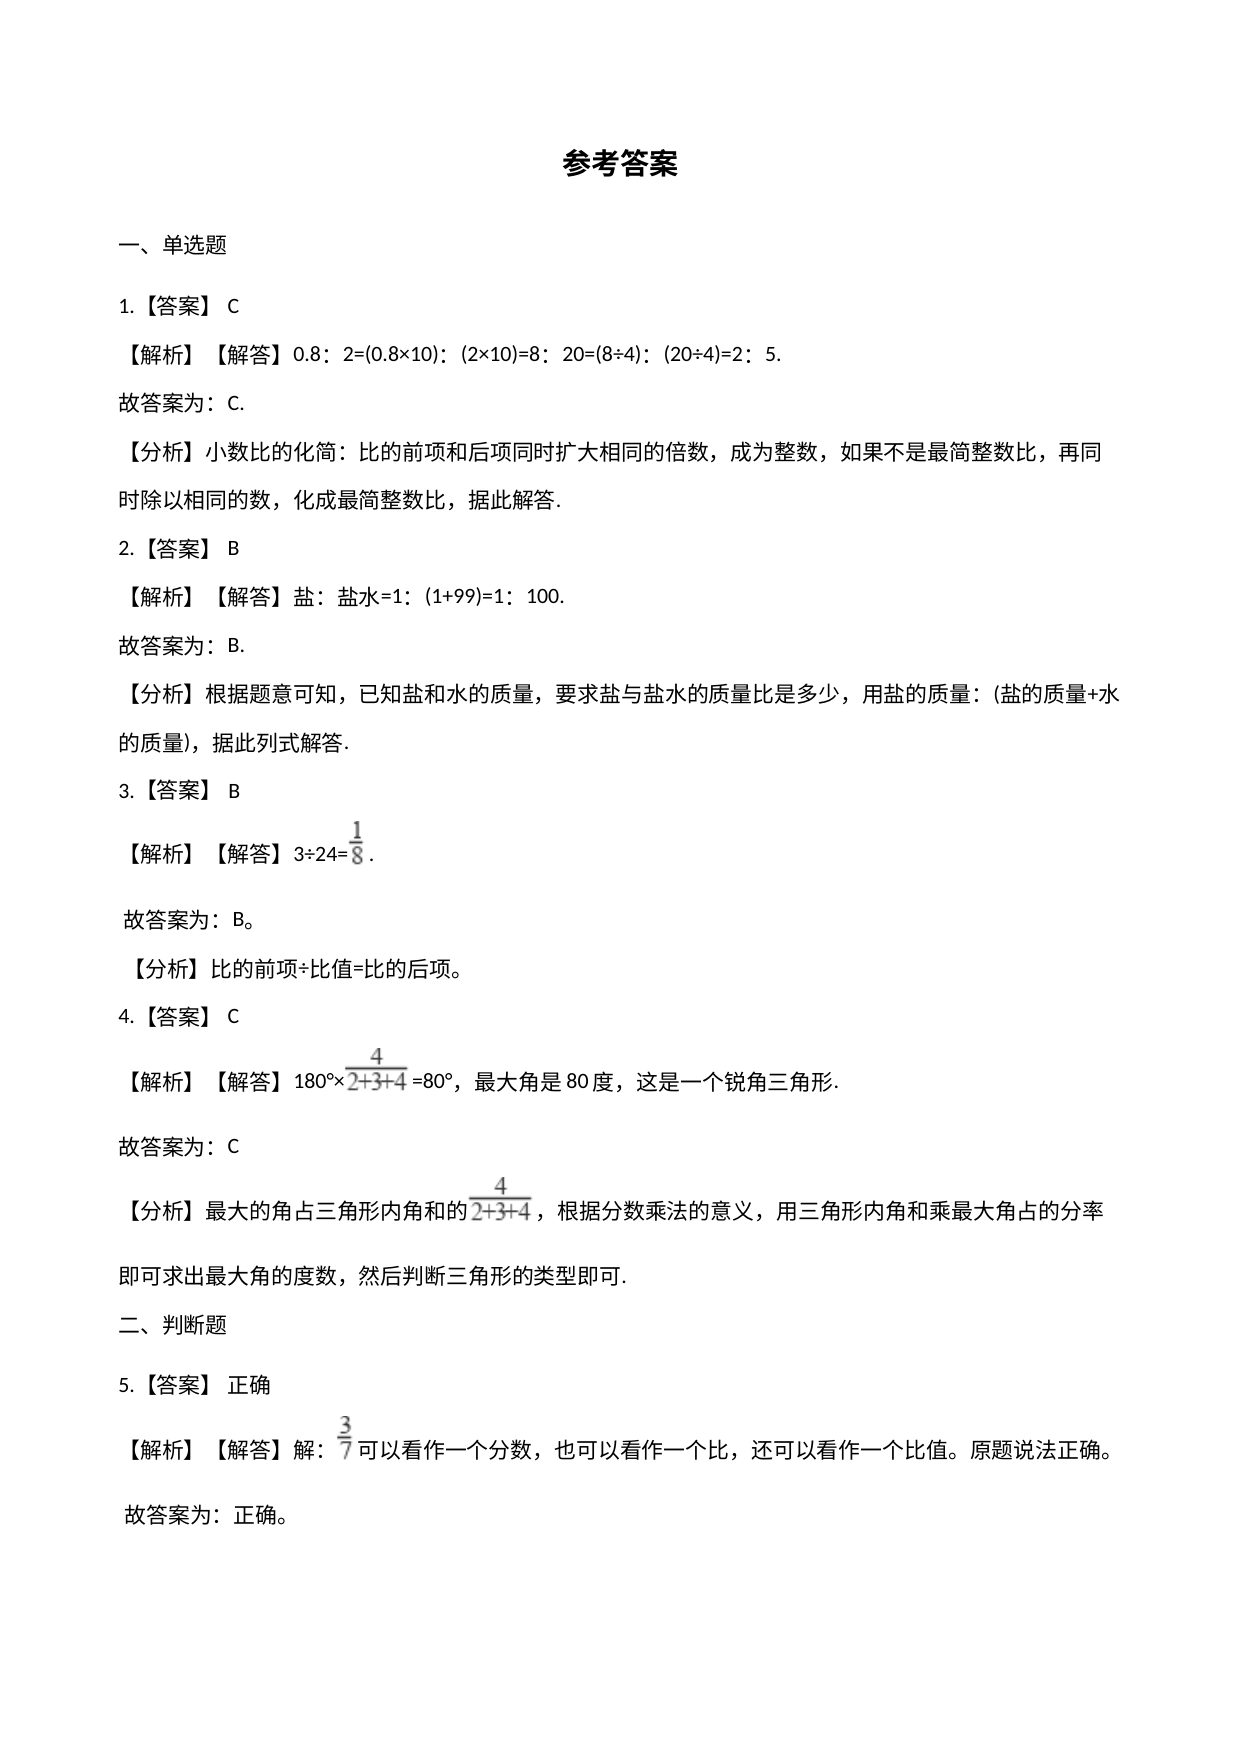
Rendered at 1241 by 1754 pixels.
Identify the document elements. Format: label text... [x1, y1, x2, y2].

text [118, 1416, 1122, 1530]
text 【解析】【解答】180°×=80°，最大角是80度，这是一个锐角三角形. 故答案为：C [118, 1048, 1122, 1162]
text 一、单选题 [118, 228, 1122, 261]
text 4.【答案】 C [118, 1000, 1122, 1032]
text 2.【答案】 B [118, 531, 1122, 564]
text 【分析】小数比的化简：比的前项和后项同时扩大相同的倍数，成为整数，如果不是最简整数比，再同时除以相同的数，化成最简整数比，据此解答. [118, 434, 1122, 516]
text 5.【答案】 正确 [118, 1368, 1122, 1401]
text 【解析】【解答】3÷24=. 故答案为：B。 【分析】比的前项÷比值=比的后项。 [118, 821, 1122, 984]
picture [468, 1177, 536, 1222]
picture [344, 1048, 412, 1092]
text 1.【答案】 C [118, 289, 1122, 321]
picture [336, 1416, 358, 1461]
text 【分析】最大的角占三角形内角和的，根据分数乘法的意义，用三角形内角和乘最大角占的分率即可求出最大角的度数，然后判断三角形的类型即可. [118, 1178, 1122, 1291]
text 【解析】【解答】盐：盐水=1：(1+99)=1：100. 故答案为：B. [118, 580, 1122, 661]
text 二、判断题 [118, 1307, 1122, 1340]
text 3.【答案】 B [118, 774, 1122, 806]
text 参考答案 [118, 129, 1122, 194]
text 【分析】根据题意可知，已知盐和水的质量，要求盐与盐水的质量比是多少，用盐的质量：(盐的质量+水的质量)，据此列式解答. [118, 677, 1122, 758]
picture [348, 821, 369, 866]
text 【解析】【解答】0.8：2=(0.8×10)：(2×10)=8：20=(8÷4)：(20÷4)=2：5. 故答案为：C. [118, 337, 1122, 418]
